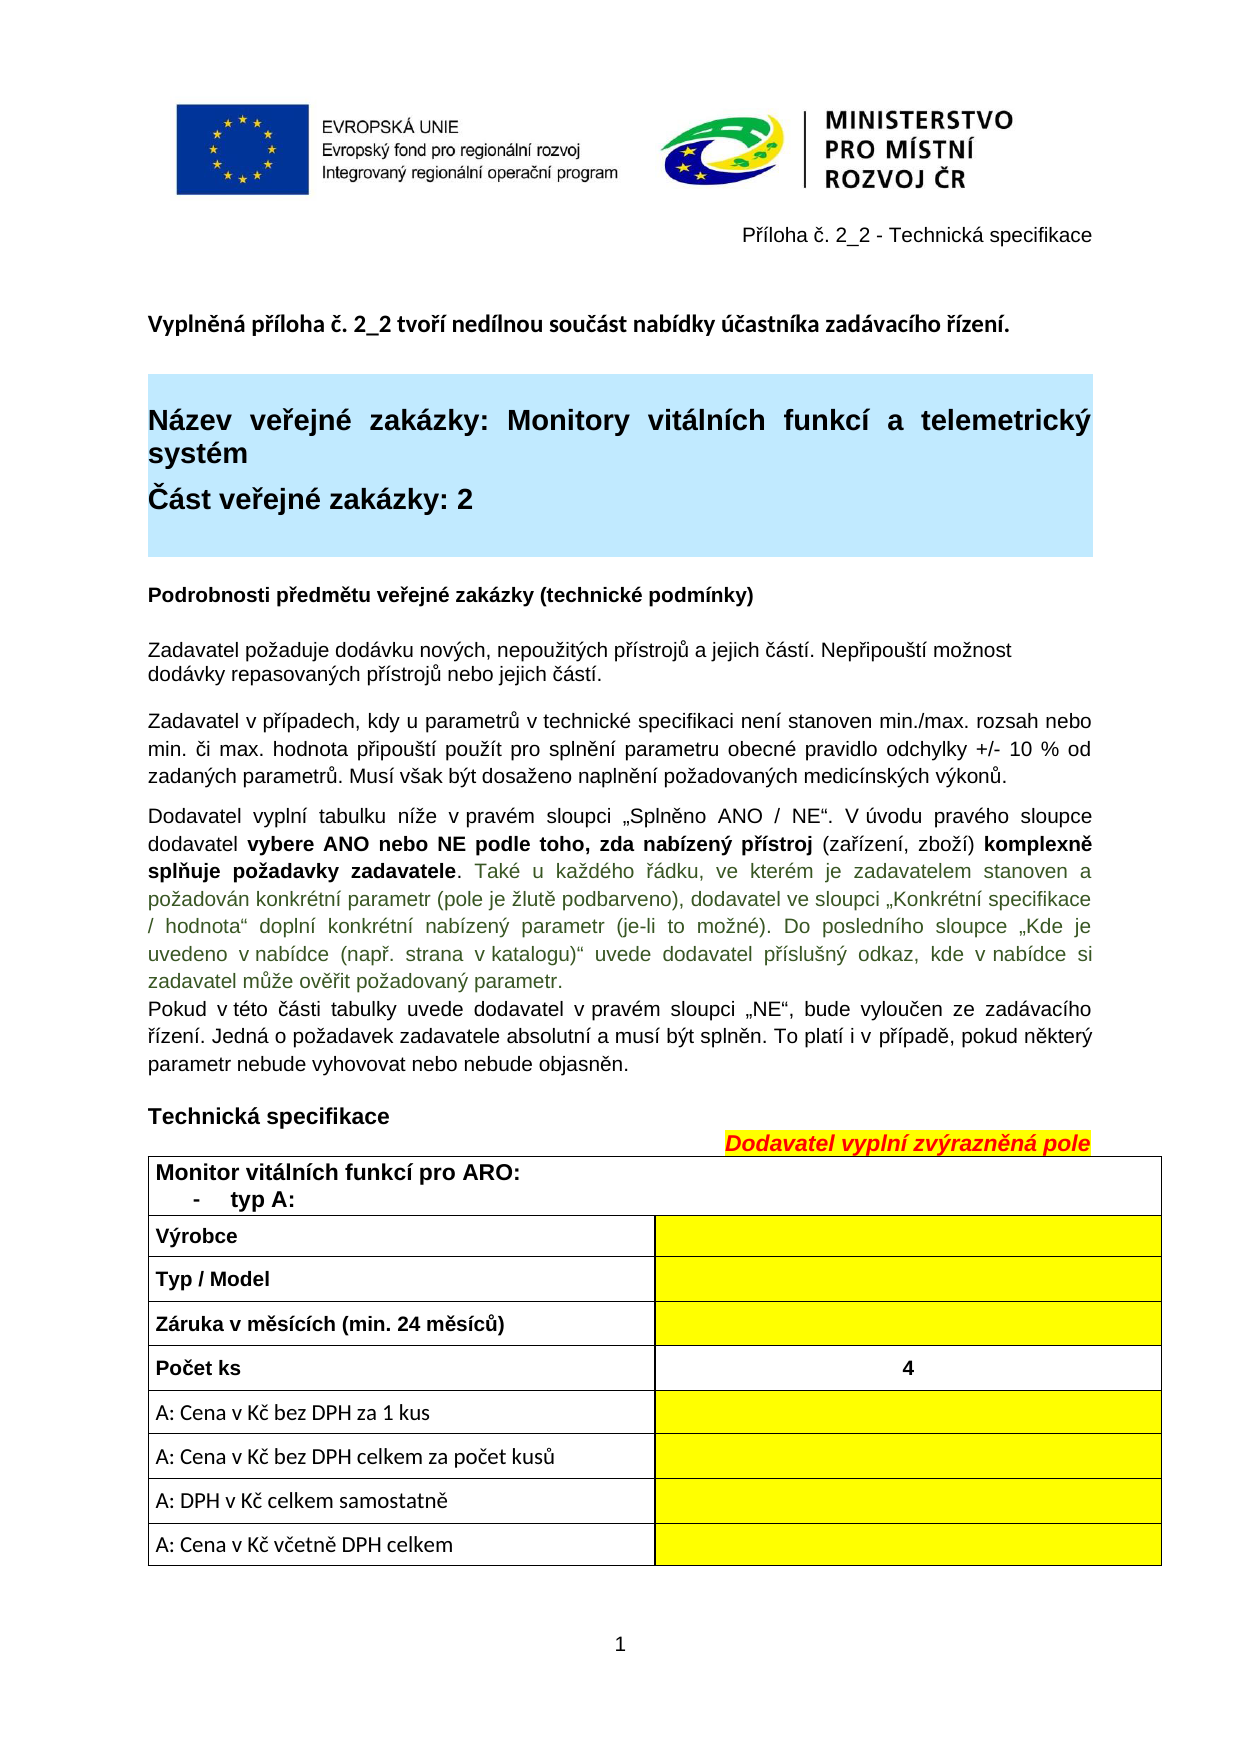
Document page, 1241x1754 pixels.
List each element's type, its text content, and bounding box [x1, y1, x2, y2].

text Technická specifikace [148, 1103, 1093, 1129]
text Název veřejné zakázky: Monitory vitálních funkcí a telemetrický systém [148, 403, 1093, 470]
text Dodavatel vyplní tabulku níže v pravém sloupci „Splněno ANO / NE“. V úvodu pravého sloupce dodavatel vybere ANO nebo NE podle toho, zda nabízený přístroj (zařízení, zboží) komplexně splňuje požadavky zadavatele. Také u každého řádku, ve kterém je zadavatelem stanoven a požadován konkrétní parametr (pole je žlutě podbarveno), dodavatel ve sloupci „Konkrétní specifikace / hodnota“ doplní konkrétní nabízený parametr (je-li to možné). Do posledního sloupce „Kde je uvedeno v nabídce (např. strana v katalogu)“ uvede dodavatel příslušný odkaz, kde v nabídce si zadavatel může ověřit požadovaný parametr. [148, 804, 1093, 993]
table_cell [656, 1302, 1161, 1345]
table_cell [656, 1479, 1161, 1523]
text Dodavatel vyplní zvýrazněná pole [148, 1129, 1093, 1156]
table_cell 4 [656, 1346, 1161, 1389]
table_header Monitor vitálních funkcí pro ARO: typ A: [149, 1157, 1161, 1215]
table_cell Počet ks [149, 1346, 654, 1389]
table_cell [656, 1216, 1161, 1256]
text Podrobnosti předmětu veřejné zakázky (technické podmínky) [148, 582, 1093, 606]
table_cell Výrobce [149, 1216, 654, 1256]
table_cell Typ / Model [149, 1257, 654, 1301]
text Příloha č. 2_2 - Technická specifikace [148, 223, 1093, 247]
table_cell Záruka v měsících (min. 24 měsíců) [149, 1302, 654, 1345]
table_cell [656, 1434, 1161, 1478]
table_cell A: Cena v Kč bez DPH celkem za počet kusů [149, 1434, 654, 1478]
table_cell A: Cena v Kč včetně DPH celkem [149, 1524, 654, 1565]
text Část veřejné zakázky: 2 [148, 482, 1093, 516]
text Vyplněná příloha č. 2_2 tvoří nedílnou součást nabídky účastníka zadávacího řízení. [148, 308, 1093, 338]
table_cell [656, 1257, 1161, 1301]
text Pokud v této části tabulky uvede dodavatel v pravém sloupci „NE“, bude vyloučen ze zadávacího řízení. Jedná o požadavek zadavatele absolutní a musí být splněn. To platí i v případě, pokud některý parametr nebude vyhovovat nebo nebude objasněn. [148, 997, 1093, 1076]
table_cell A: DPH v Kč celkem samostatně [149, 1479, 654, 1523]
text Zadavatel v případech, kdy u parametrů v technické specifikaci není stanoven min./max. rozsah nebo min. či max. hodnota připouští použít pro splnění parametru obecné pravidlo odchylky +/- 10 % od zadaných parametrů. Musí však být dosaženo naplnění požadovaných medicínských výkonů. [148, 709, 1093, 788]
text Zadavatel požaduje dodávku nových, nepoužitých přístrojů a jejich částí. Nepřipouští možnost dodávky repasovaných přístrojů nebo jejich částí. [148, 637, 1093, 685]
table_cell [656, 1524, 1161, 1565]
table_cell A: Cena v Kč bez DPH za 1 kus [149, 1391, 654, 1433]
table_cell [656, 1391, 1161, 1433]
